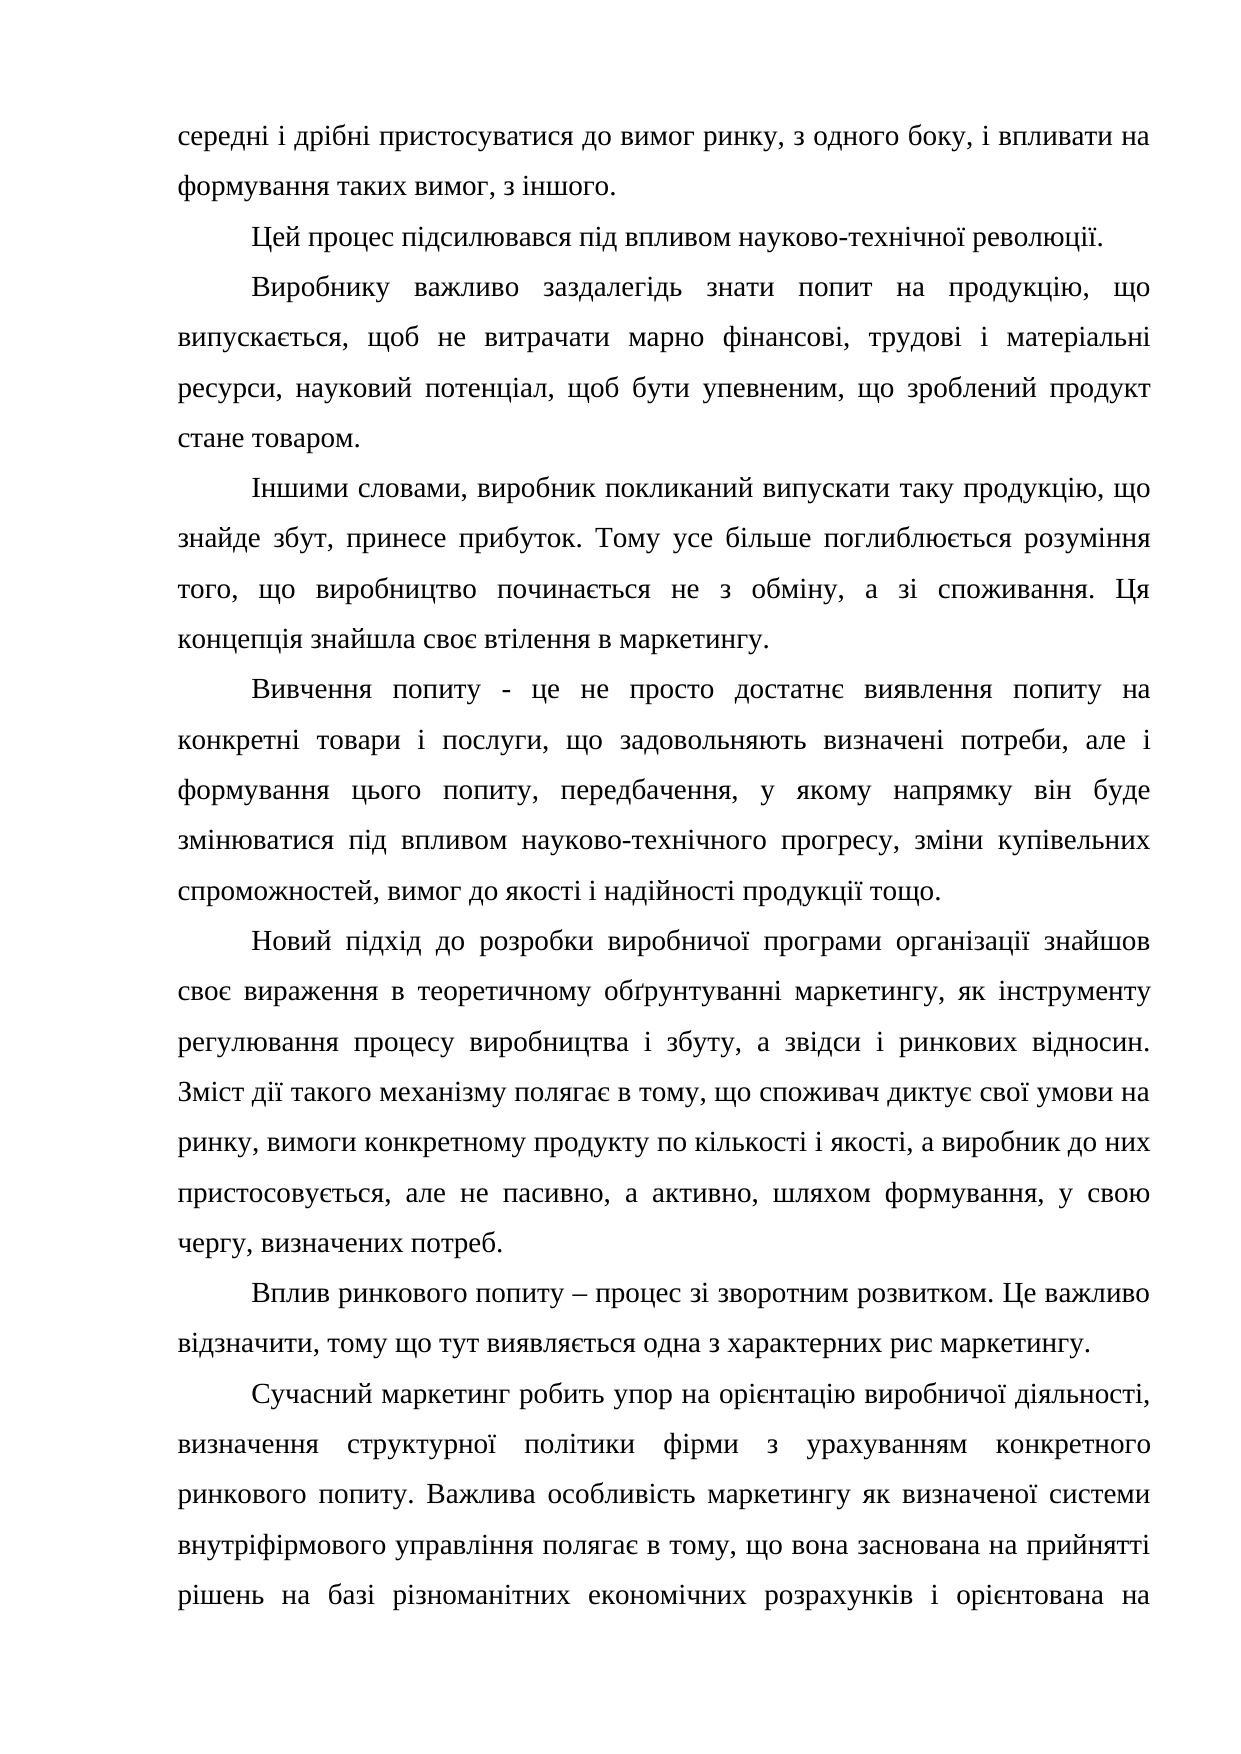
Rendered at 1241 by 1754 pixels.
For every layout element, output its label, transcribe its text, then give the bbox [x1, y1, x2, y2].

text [177, 1376, 1152, 1611]
text Цей процес підсилювався під впливом науково-технічної революції. [177, 219, 1152, 252]
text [177, 118, 1152, 202]
text Виробнику важливо заздалегідь знати попит на продукцію, що випускається, щоб не витрачати марно фінансові, трудові і матеріальні ресурси, науковий потенціал, щоб бути упевненим, що зроблений продукт стане товаром. [177, 269, 1152, 453]
text Вплив ринкового попиту – процес зі зворотним розвитком. Це важливо відзначити, тому що тут виявляється одна з характерних рис маркетингу. [177, 1275, 1152, 1359]
text Вивчення попиту - це не просто достатнє виявлення попиту на конкретні товари і послуги, що задовольняють визначені потреби, але і формування цього попиту, передбачення, у якому напрямку він буде змінюватися під впливом науково-технічного прогресу, зміни купівельних спроможностей, вимог до якості і надійності продукції тощо. [177, 672, 1152, 906]
text Новий підхід до розробки виробничої програми організації знайшов своє вираження в теоретичному обґрунтуванні маркетингу, як інструменту регулювання процесу виробництва і збуту, а звідси і ринкових відносин. Зміст дії такого механізму полягає в тому, що споживач диктує свої умови на ринку, вимоги конкретному продукту по кількості і якості, а виробник до них пристосовується, але не пасивно, а активно, шляхом формування, у свою чергу, визначених потреб. [177, 923, 1152, 1258]
text Іншими словами, виробник покликаний випускати таку продукцію, що знайде збут, принесе прибуток. Тому усе більше поглиблюється розуміння того, що виробництво починається не з обміну, а зі споживання. Ця концепція знайшла своє втілення в маркетингу. [177, 470, 1152, 655]
